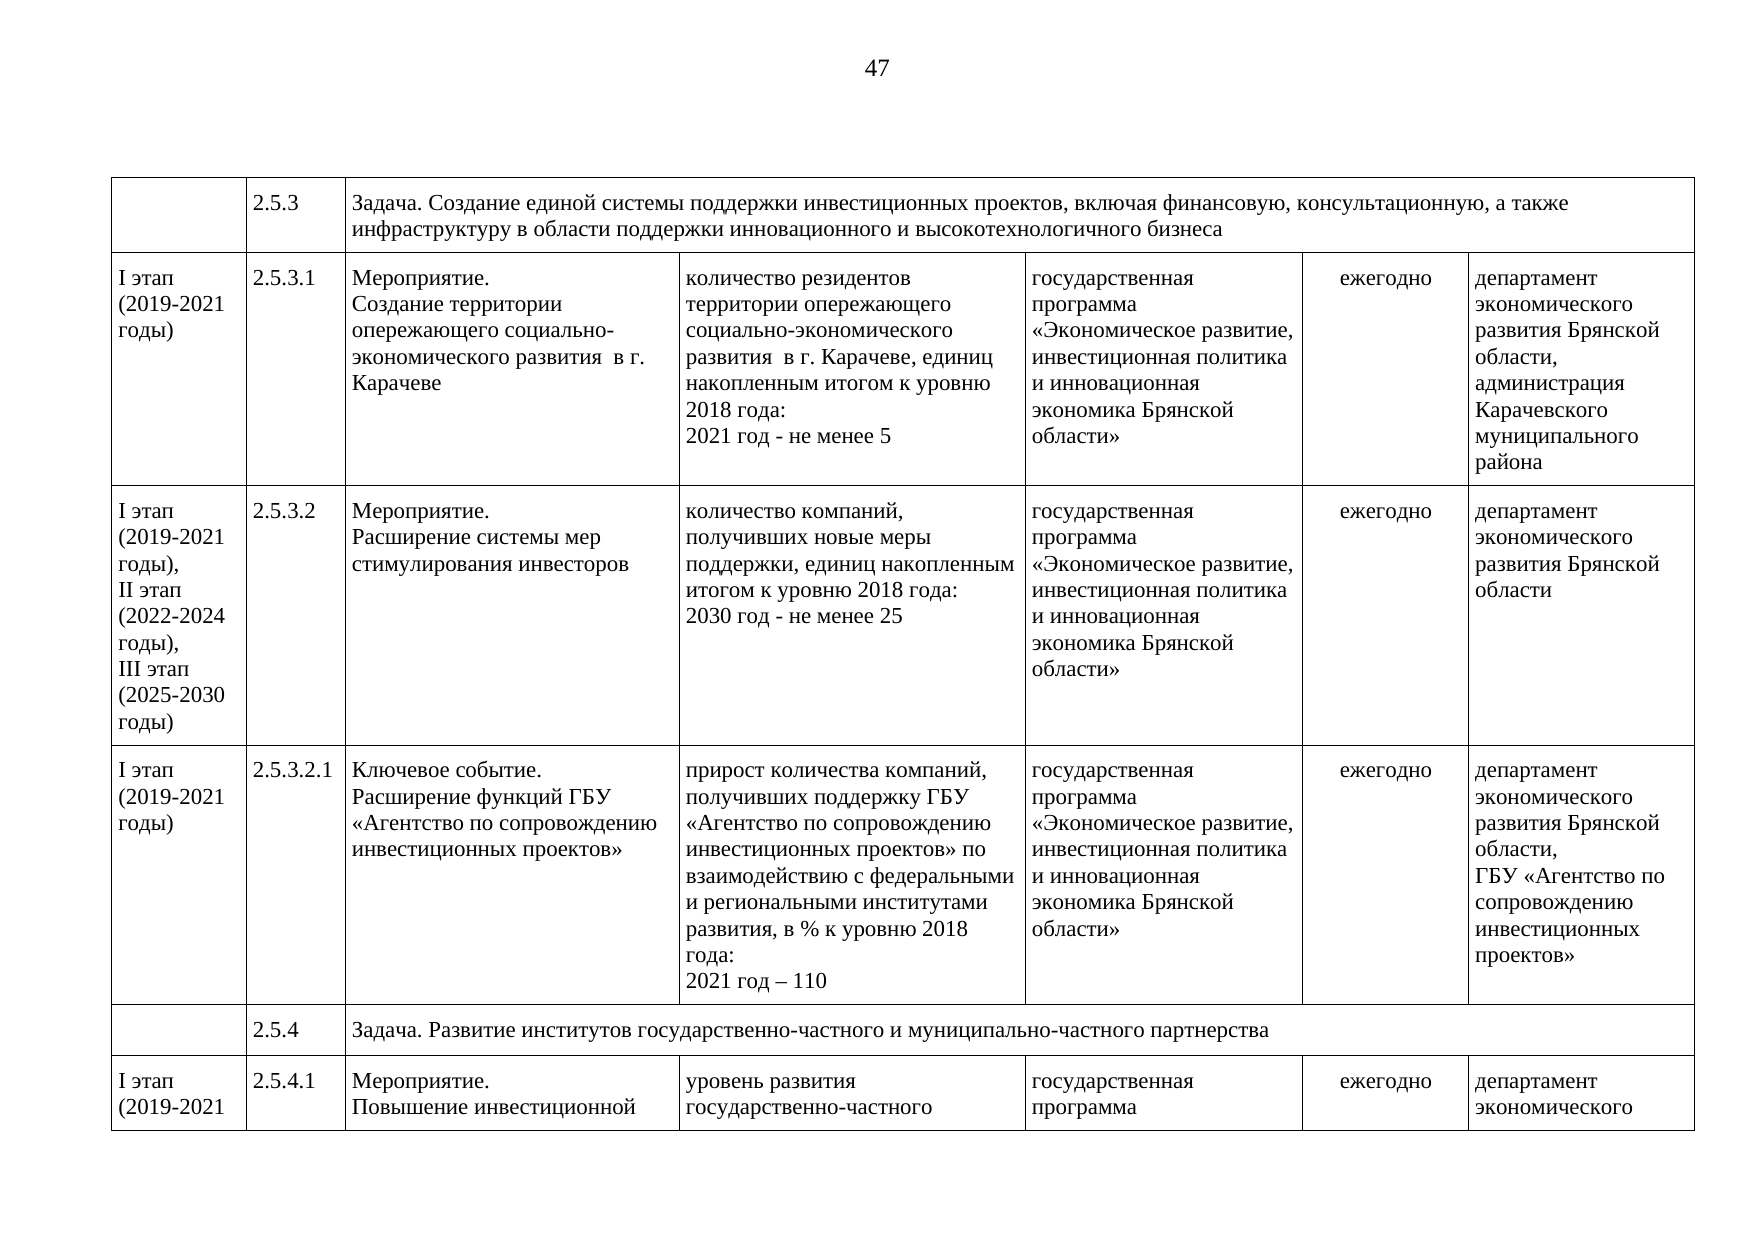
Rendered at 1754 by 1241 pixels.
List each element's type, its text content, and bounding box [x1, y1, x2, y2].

table_cell прирост количества компаний, получивших поддержку ГБУ «Агентство по сопровождению инвестиционных проектов» по взаимодействию с федеральными и региональными институтами развития, в % к уровню 2018 года: 2021 год – 110 [680, 746, 1025, 1004]
table_cell Мероприятие. Расширение системы мер стимулирования инвесторов [346, 486, 679, 745]
table_cell ежегодно [1303, 1056, 1468, 1130]
table_cell ежегодно [1303, 746, 1468, 1004]
table_cell Задача. Развитие институтов государственно-частного и муниципально-частного партнерства [346, 1005, 1694, 1055]
table_cell ежегодно [1303, 253, 1468, 485]
table_cell 2.5.3.2 [247, 486, 345, 745]
table_cell 2.5.3 [247, 178, 345, 252]
table_cell Ключевое событие. Расширение функций ГБУ «Агентство по сопровождению инвестиционных проектов» [346, 746, 679, 1004]
table_cell 2.5.4.1 [247, 1056, 345, 1130]
table_cell Мероприятие. Создание территории опережающего социально-экономического развития в г. Карачеве [346, 253, 679, 485]
table_cell 2.5.4 [247, 1005, 345, 1055]
table_cell 2.5.3.1 [247, 253, 345, 485]
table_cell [680, 1056, 1025, 1130]
table_cell [112, 178, 246, 252]
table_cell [112, 1056, 246, 1130]
table_cell ежегодно [1303, 486, 1468, 745]
table_cell количество компаний, получивших новые меры поддержки, единиц накопленным итогом к уровню 2018 года: 2030 год - не менее 25 [680, 486, 1025, 745]
table_cell [112, 1005, 246, 1055]
table_cell государственная программа «Экономическое развитие, инвестиционная политика и инновационная экономика Брянской области» [1026, 486, 1302, 745]
table_cell количество резидентов территории опережающего социально-экономического развития в г. Карачеве, единиц накопленным итогом к уровню 2018 года: 2021 год - не менее 5 [680, 253, 1025, 485]
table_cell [1469, 1056, 1694, 1130]
table_cell I этап (2019-2021 годы) [112, 746, 246, 1004]
table_cell государственная программа «Экономическое развитие, инвестиционная политика и инновационная экономика Брянской области» [1026, 253, 1302, 485]
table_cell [346, 1056, 679, 1130]
table_cell 2.5.3.2.1 [247, 746, 345, 1004]
table_cell департамент экономического развития Брянской области, ГБУ «Агентство по сопровождению инвестиционных проектов» [1469, 746, 1694, 1004]
table_cell департамент экономического развития Брянской области, администрация Карачевского муниципального района [1469, 253, 1694, 485]
table_cell I этап (2019-2021 годы), II этап (2022-2024 годы), III этап (2025-2030 годы) [112, 486, 246, 745]
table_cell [1026, 1056, 1302, 1130]
table_cell государственная программа «Экономическое развитие, инвестиционная политика и инновационная экономика Брянской области» [1026, 746, 1302, 1004]
table_cell департамент экономического развития Брянской области [1469, 486, 1694, 745]
table_cell Задача. Создание единой системы поддержки инвестиционных проектов, включая финансовую, консультационную, а также инфраструктуру в области поддержки инновационного и высокотехнологичного бизнеса [346, 178, 1694, 252]
table_cell I этап (2019-2021 годы) [112, 253, 246, 485]
